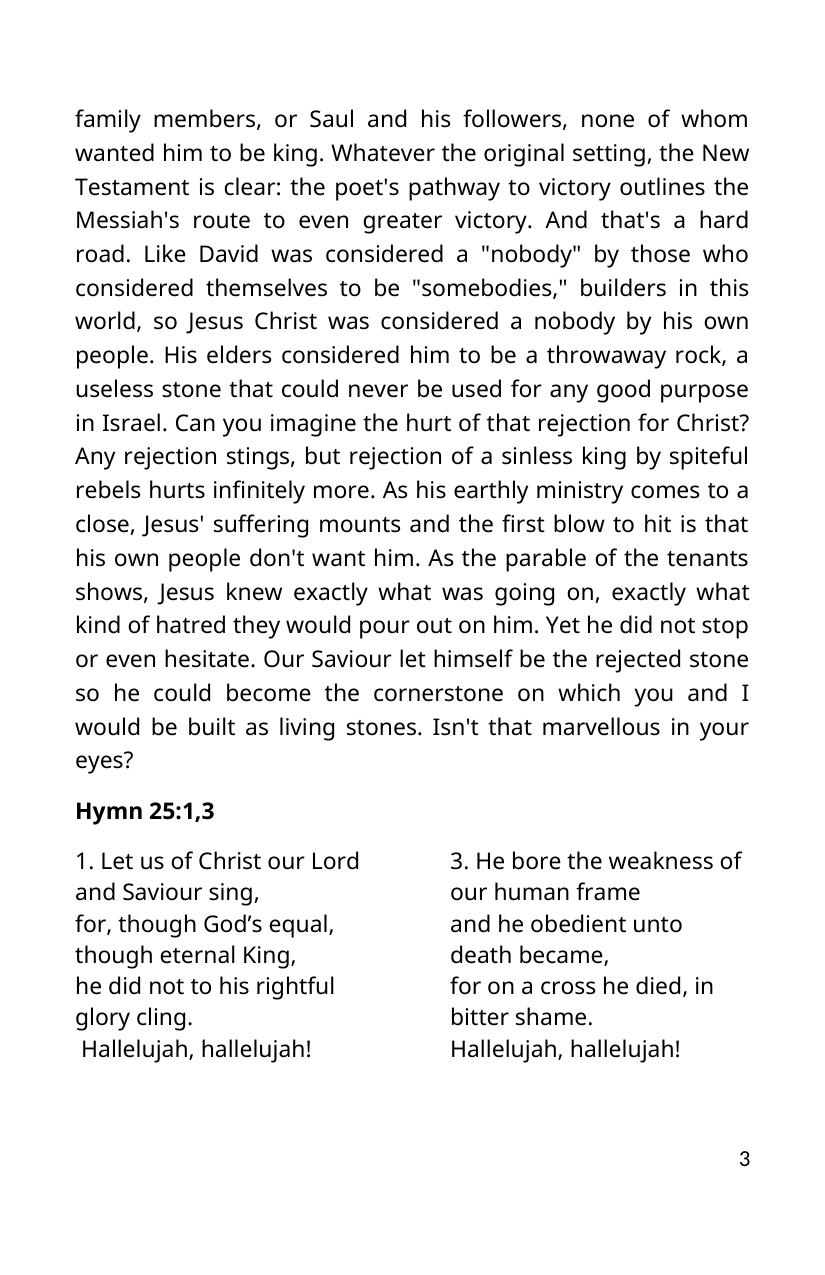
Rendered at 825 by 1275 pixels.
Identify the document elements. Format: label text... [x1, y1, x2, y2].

text 1. Let us of Christ our Lord and Saviour sing, [75, 845, 375, 908]
text he did not to his rightful glory cling. [75, 970, 375, 1033]
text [75, 103, 750, 776]
text Hymn 25:1,3 [75, 795, 750, 826]
text Hallelujah, hallelujah! [450, 1033, 750, 1064]
text and he obedient unto death became, [450, 908, 750, 970]
text 3. He bore the weakness of our human frame [450, 845, 750, 908]
text for, though God’s equal, though eternal King, [75, 908, 375, 970]
text Hallelujah, hallelujah! [75, 1033, 375, 1064]
text for on a cross he died, in bitter shame. [450, 970, 750, 1033]
